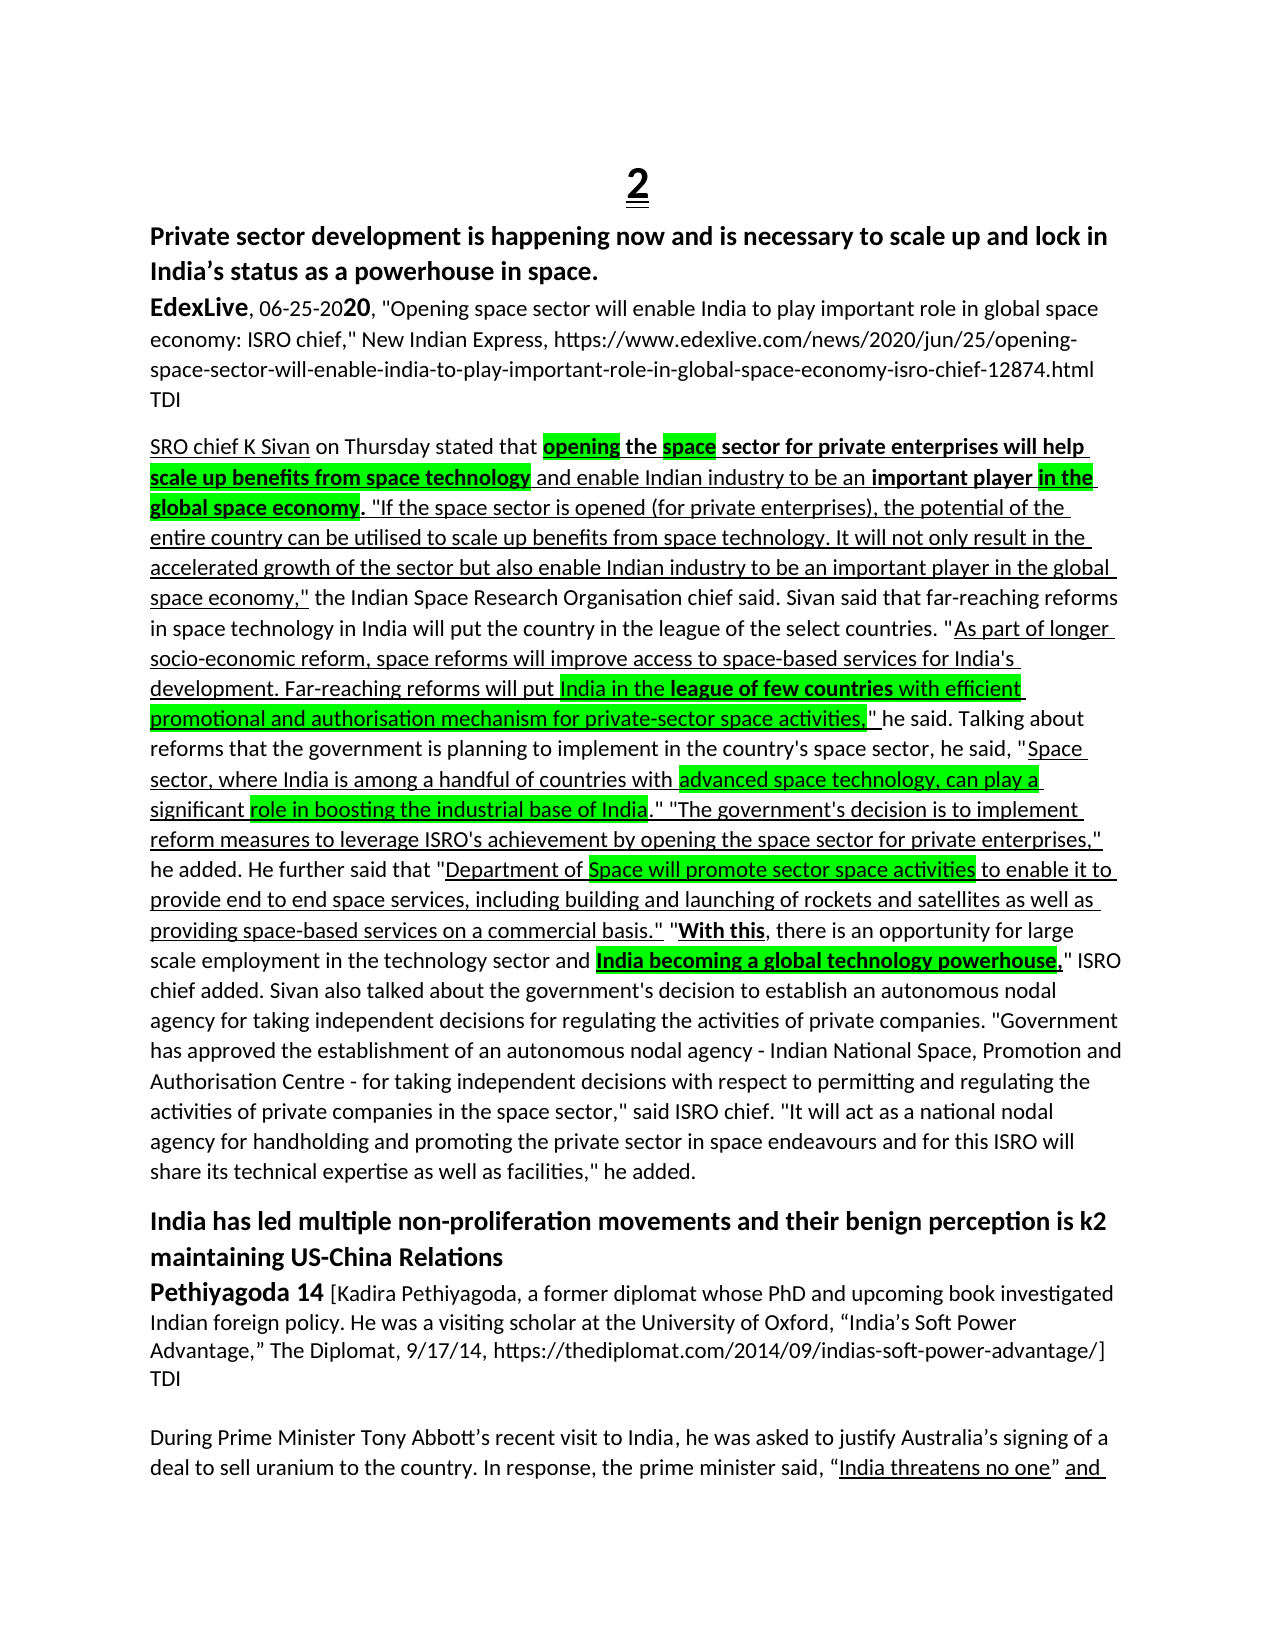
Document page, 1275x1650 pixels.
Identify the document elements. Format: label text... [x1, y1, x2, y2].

text Pethiyagoda 14 [Kadira Pethiyagoda, a former diplomat whose PhD and upcoming book investigated Indian foreign policy. He was a visiting scholar at the University of Oxford, “India’s Soft Power Advantage,” The Diplomat, 9/17/14, https://thediplomat.com/2014/09/indias-soft-power-advantage/] TDI [150, 1276, 1125, 1393]
subtitle India has led multiple non-proliferation movements and their benign perception is k2 maintaining US-China Relations [150, 1204, 1125, 1273]
text SRO chief K Sivan on Thursday stated that opening the space sector for private enterprises will help scale up benefits from space technology and enable Indian industry to be an important player in the global space economy. "If the space sector is opened (for private enterprises), the potential of the entire country can be utilised to scale up benefits from space technology. It will not only result in the accelerated growth of the sector but also enable Indian industry to be an important player in the global space economy," the Indian Space Research Organisation chief said. Sivan said that far-reaching reforms in space technology in India will put the country in the league of the select countries. "As part of longer socio-economic reform, space reforms will improve access to space-based services for India's development. Far-reaching reforms will put India in the league of few countries with efficient promotional and authorisation mechanism for private-sector space activities," he said. Talking about reforms that the government is planning to implement in the country's space sector, he said, "Space sector, where India is among a handful of countries with advanced space technology, can play a significant role in boosting the industrial base of India." "The government's decision is to implement reform measures to leverage ISRO's achievement by opening the space sector for private enterprises," he added. He further said that "Department of Space will promote sector space activities to enable it to provide end to end space services, including building and launching of rockets and satellites as well as providing space-based services on a commercial basis." "With this, there is an opportunity for large scale employment in the technology sector and India becoming a global technology powerhouse," ISRO chief added. Sivan also talked about the government's decision to establish an autonomous nodal agency for taking independent decisions for regulating the activities of private companies. "Government has approved the establishment of an autonomous nodal agency - Indian National Space, Promotion and Authorisation Centre - for taking independent decisions with respect to permitting and regulating the activities of private companies in the space sector," said ISRO chief. "It will act as a national nodal agency for handholding and promoting the private sector in space endeavours and for this ISRO will share its technical expertise as well as facilities," he added. [150, 432, 1125, 1185]
subtitle 2 [150, 154, 1125, 210]
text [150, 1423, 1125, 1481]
subtitle Private sector development is happening now and is necessary to scale up and lock in India’s status as a powerhouse in space. [150, 219, 1125, 287]
text EdexLive, 06-25-2020, "Opening space sector will enable India to play important role in global space economy: ISRO chief," New Indian Express, https://www.edexlive.com/news/2020/jun/25/opening-space-sector-will-enable-india-to-play-important-role-in-global-space-economy-isro-chief-12874.html TDI [150, 290, 1125, 413]
